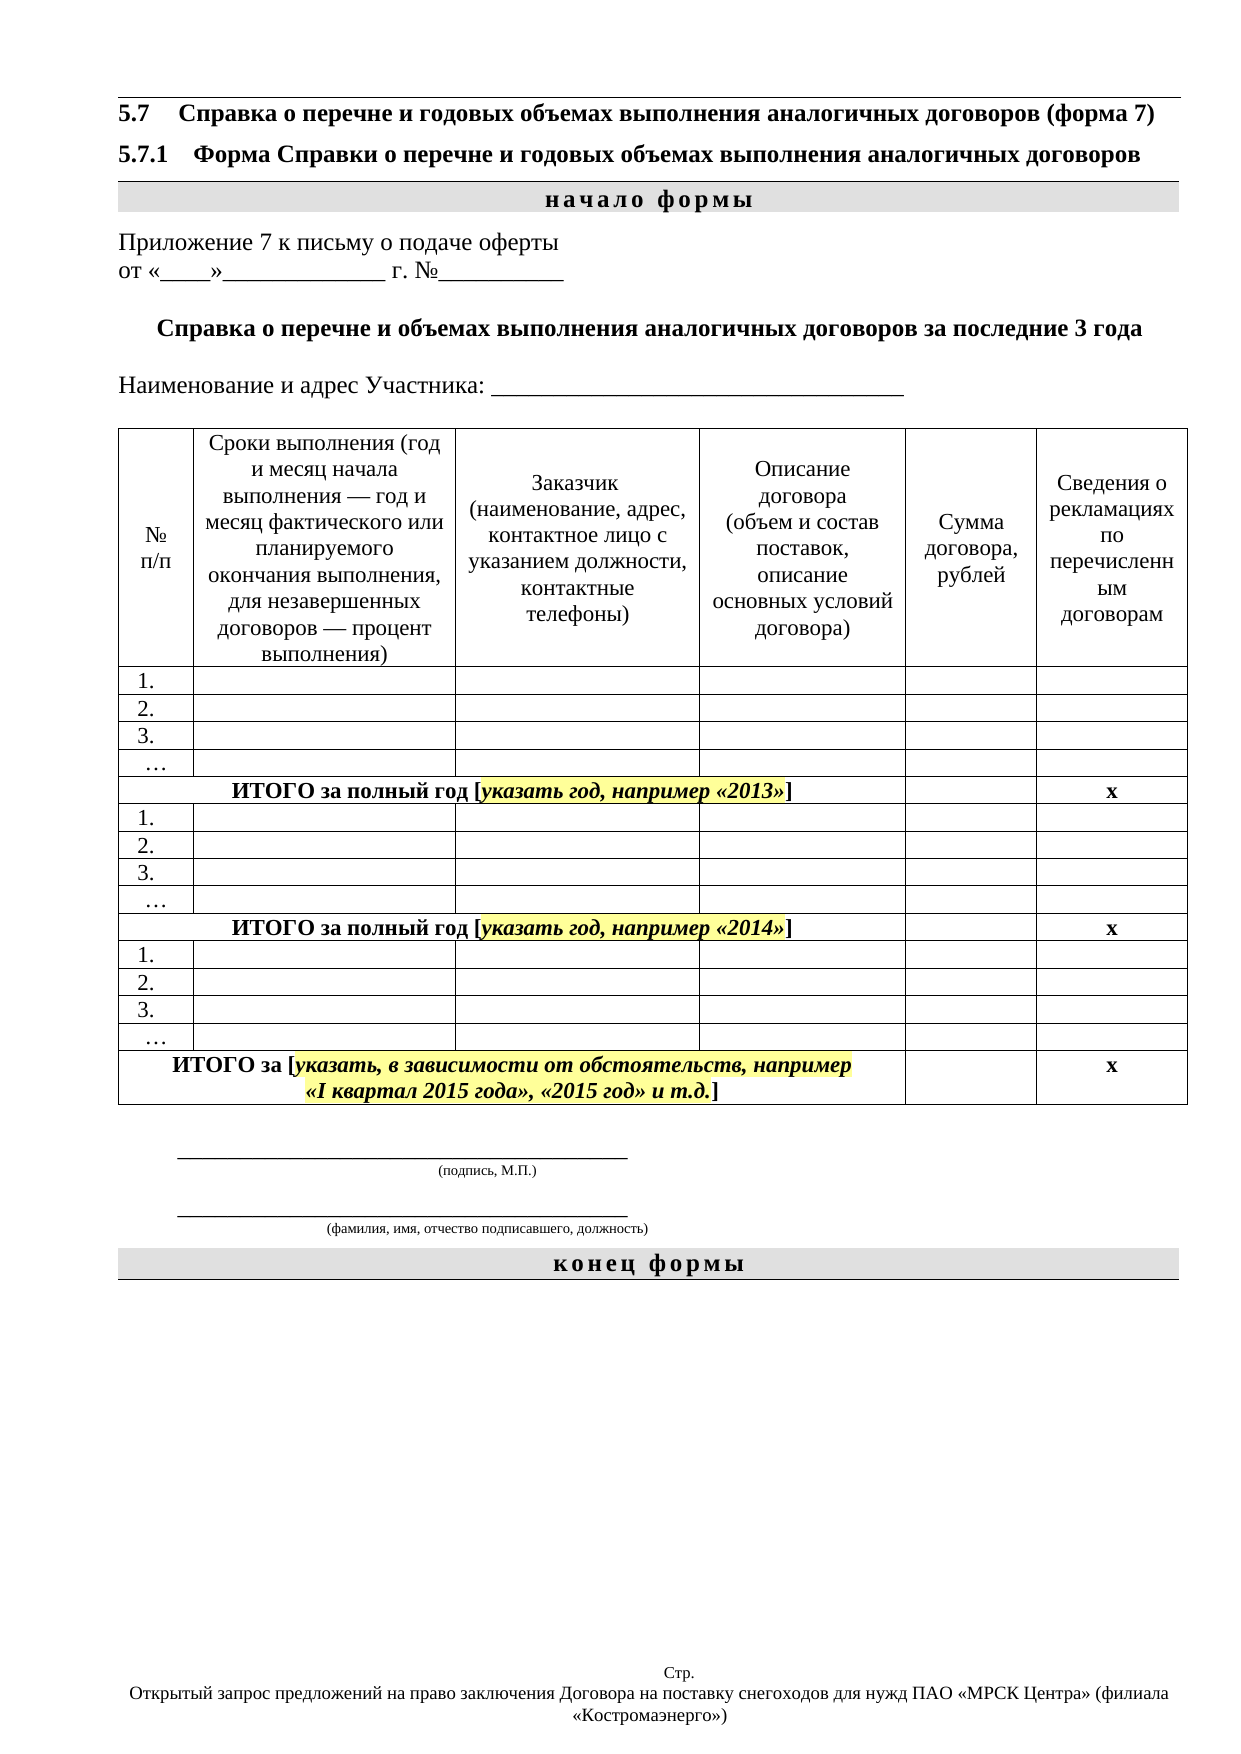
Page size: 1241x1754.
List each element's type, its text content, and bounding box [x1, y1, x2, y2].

table_cell [700, 886, 905, 913]
table_cell х [1037, 1051, 1187, 1103]
table_cell [700, 1024, 905, 1050]
table_cell [119, 969, 193, 995]
table_cell [700, 804, 905, 831]
table_cell [700, 750, 905, 776]
text конец формы [118, 1248, 1179, 1279]
table_cell … [119, 886, 193, 913]
table_cell ИТОГО за [указать, в зависимости от обстоятельств, например «I квартал 2015 года», «2015 год» и т.д.] [119, 1051, 305, 1103]
table_cell [700, 969, 905, 995]
table_cell [456, 996, 699, 1022]
text Приложение 7 к письму о подаче оферты от «____»_____________ г. №__________ [118, 227, 1181, 284]
table_cell [1037, 941, 1187, 968]
table_cell [194, 859, 455, 885]
table_cell [906, 886, 1036, 913]
table_cell [906, 914, 1036, 940]
text Справка о перечне и объемах выполнения аналогичных договоров за последние 3 года [118, 313, 1181, 342]
table_cell ИТОГО за полный год [указать год, например «2014»] [119, 914, 481, 940]
table_cell [700, 722, 905, 748]
table_cell [1037, 832, 1187, 858]
table_cell [456, 667, 699, 694]
table_cell [456, 941, 699, 968]
table_cell [194, 804, 455, 831]
table_cell [700, 695, 905, 721]
table_cell [194, 886, 455, 913]
table_header Сумма договора, рублей [906, 429, 1036, 666]
table_cell [1037, 996, 1187, 1022]
table_header Сроки выполнения (год и месяц начала выполнения — год и месяц фактического или планируемого окончания выполнения, для незавершенных договоров — процент выполнения) [194, 429, 455, 666]
table_cell [1037, 804, 1187, 831]
table_cell [119, 996, 193, 1022]
table_header Сведения о рекламациях по перечисленным договорам [1037, 429, 1187, 666]
table_cell [194, 969, 455, 995]
table_cell ИТОГО за полный год [указать год, например «2014»] [785, 914, 905, 940]
table_cell [456, 695, 699, 721]
table_cell [194, 941, 455, 968]
table_cell [456, 859, 699, 885]
table_cell [456, 969, 699, 995]
table_cell [906, 832, 1036, 858]
table_cell [456, 722, 699, 748]
table_cell ИТОГО за полный год [указать год, например «2013»] [119, 777, 481, 803]
table_cell [456, 750, 699, 776]
table_cell [906, 804, 1036, 831]
table_cell [194, 667, 455, 694]
table_cell ИТОГО за [указать, в зависимости от обстоятельств, например «I квартал 2015 года», «2015 год» и т.д.] [711, 1051, 905, 1103]
table_cell [700, 941, 905, 968]
table_cell [700, 996, 905, 1022]
table_cell х [1037, 914, 1187, 940]
table_cell [906, 969, 1036, 995]
table_cell [1037, 722, 1187, 748]
text Наименование и адрес Участника: _________________________________ [118, 371, 1181, 399]
table_cell [119, 832, 193, 858]
table_cell [194, 1024, 455, 1050]
table_cell [906, 750, 1036, 776]
table_cell [456, 886, 699, 913]
table_cell [906, 996, 1036, 1022]
table_cell … [119, 750, 193, 776]
table_cell [119, 667, 193, 694]
table_cell [906, 777, 1036, 803]
table_cell [1037, 886, 1187, 913]
table_header № п/п [119, 429, 193, 666]
table_cell [1037, 695, 1187, 721]
table_cell [1037, 969, 1187, 995]
table_cell [119, 941, 193, 968]
table_cell … [119, 1024, 193, 1050]
table_cell [906, 859, 1036, 885]
table_cell [194, 750, 455, 776]
table_cell [1037, 859, 1187, 885]
text ____________________________________ [118, 1191, 1181, 1219]
table_cell [456, 832, 699, 858]
table_cell [700, 859, 905, 885]
table_cell [906, 695, 1036, 721]
table_cell [119, 722, 193, 748]
table_cell [700, 832, 905, 858]
table_cell [1037, 750, 1187, 776]
table_header Описание договора (объем и состав поставок, описание основных условий договора) [700, 429, 905, 666]
table_cell ИТОГО за полный год [указать год, например «2013»] [785, 777, 905, 803]
text ____________________________________ [118, 1133, 1181, 1162]
subtitle Форма Справки о перечне и годовых объемах выполнения аналогичных договоров [118, 139, 1181, 168]
table_cell [906, 667, 1036, 694]
text (фамилия, имя, отчество подписавшего, должность) [118, 1219, 797, 1248]
table_cell [119, 859, 193, 885]
table_cell х [1037, 777, 1187, 803]
table_cell [119, 695, 193, 721]
table_cell [906, 1024, 1036, 1050]
table_cell [1037, 1024, 1187, 1050]
table_cell [194, 722, 455, 748]
table_cell [119, 804, 193, 831]
table_cell [700, 667, 905, 694]
table_cell [456, 804, 699, 831]
text начало формы [118, 182, 1179, 212]
table_cell [194, 996, 455, 1022]
table_cell [906, 722, 1036, 748]
table_cell [456, 1024, 699, 1050]
table_cell [1037, 667, 1187, 694]
text (подпись, М.П.) [118, 1162, 797, 1191]
subtitle Справка о перечне и годовых объемах выполнения аналогичных договоров (форма 7) [118, 98, 1181, 127]
table_cell [194, 695, 455, 721]
table_cell [194, 832, 455, 858]
table_cell [906, 941, 1036, 968]
table_header Заказчик (наименование, адрес, контактное лицо с указанием должности, контактные телефоны) [456, 429, 699, 666]
table_cell [906, 1051, 1036, 1103]
